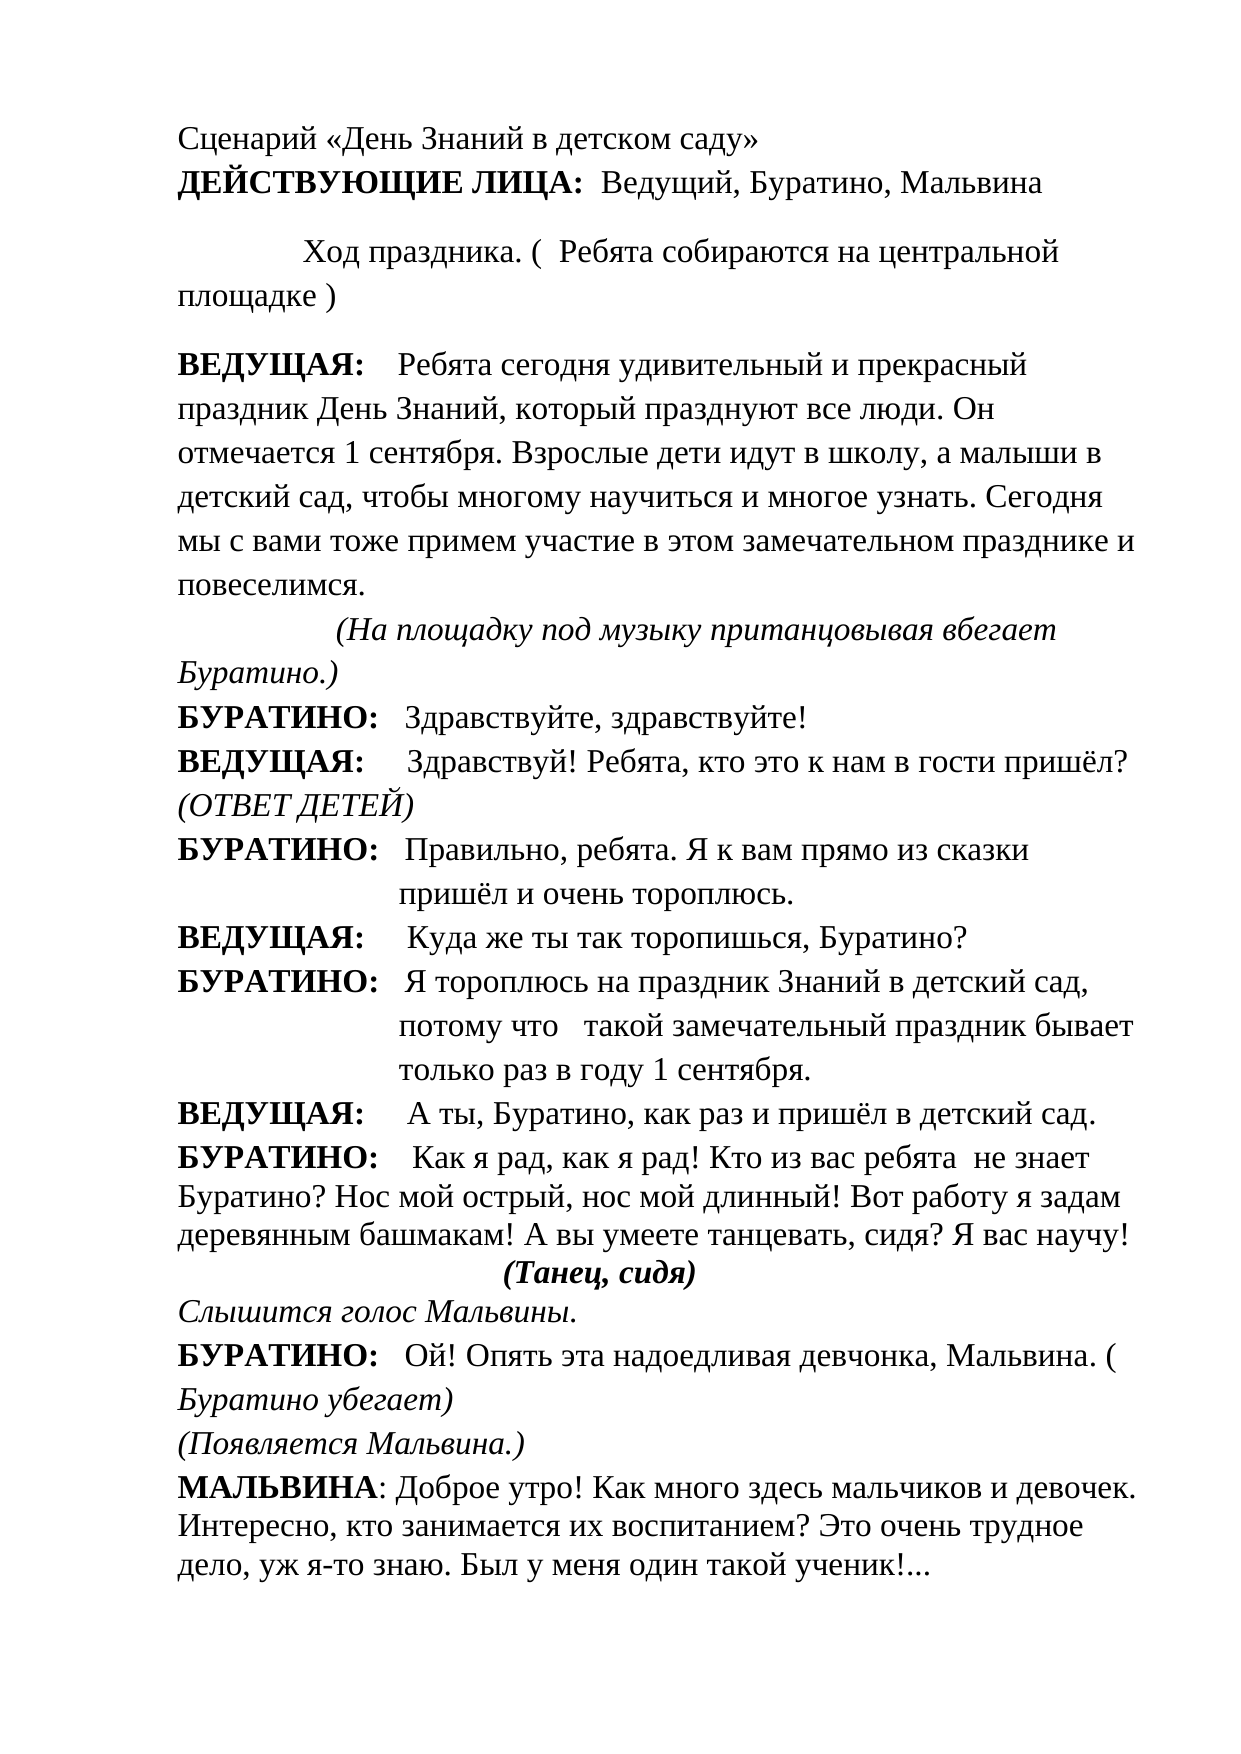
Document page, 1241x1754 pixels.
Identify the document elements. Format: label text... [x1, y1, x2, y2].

text БУРАТИНО: Ой! Опять эта надоедливая девчонка, Мальвина. ( Буратино убегает) [177, 1335, 1152, 1417]
text (Появляется Мальвина.) [177, 1423, 1152, 1461]
text БУРАТИНО: Правильно, ребята. Я к вам прямо из сказки пришёл и очень тороплюсь. [177, 829, 1152, 911]
text ВЕДУЩАЯ: А ты, Буратино, как раз и пришёл в детский сад. [177, 1093, 1152, 1132]
text праздник День Знаний, который празднуют все люди. Он отмечается 1 сентября. Взрослые дети идут в школу, а малыши в детский сад, чтобы многому научиться и многое узнать. Сегодня мы с вами тоже примем участие в этом замечательном празднике и повеселимся. [177, 388, 1152, 603]
text (На площадку под музыку пританцовывая вбегает Буратино.) [177, 609, 1152, 691]
text ВЕДУЩАЯ: Ребята сегодня удивительный и прекрасный [177, 344, 1152, 383]
text МАЛЬВИНА: Доброе утро! Как много здесь мальчиков и девочек. Интересно, кто занимается их воспитанием? Это очень трудное дело, уж я-то знаю. Был у меня один такой ученик!... [177, 1467, 1152, 1582]
text ДЕЙСТВУЮЩИЕ ЛИЦА: Ведущий, Буратино, Мальвина [177, 162, 1152, 201]
text Сценарий «День Знаний в детском саду» [177, 118, 1152, 156]
text Слышится голос Мальвины. [177, 1291, 1152, 1329]
text БУРАТИНО: Как я рад, как я рад! Кто из вас ребята не знает Буратино? Нос мой острый, нос мой длинный! Вот работу я задам деревянным башмакам! А вы умеете танцевать, сидя? Я вас научу! [177, 1137, 1152, 1252]
text ВЕДУЩАЯ: Здравствуй! Ребята, кто это к нам в гости пришёл? [177, 741, 1152, 779]
text ВЕДУЩАЯ: Куда же ты так торопишься, Буратино? [177, 917, 1152, 956]
text БУРАТИНО: Я тороплюсь на праздник Знаний в детский сад, потому что такой замечательный праздник бывает только раз в году 1 сентября. [177, 961, 1152, 1088]
text Ход праздника. ( Ребята собираются на центральной площадке ) [177, 231, 1152, 314]
text (ОТВЕТ ДЕТЕЙ) [177, 785, 1152, 823]
text (Танец, сидя) [177, 1252, 1152, 1291]
text БУРАТИНО: Здравствуйте, здравствуйте! [177, 697, 1152, 735]
